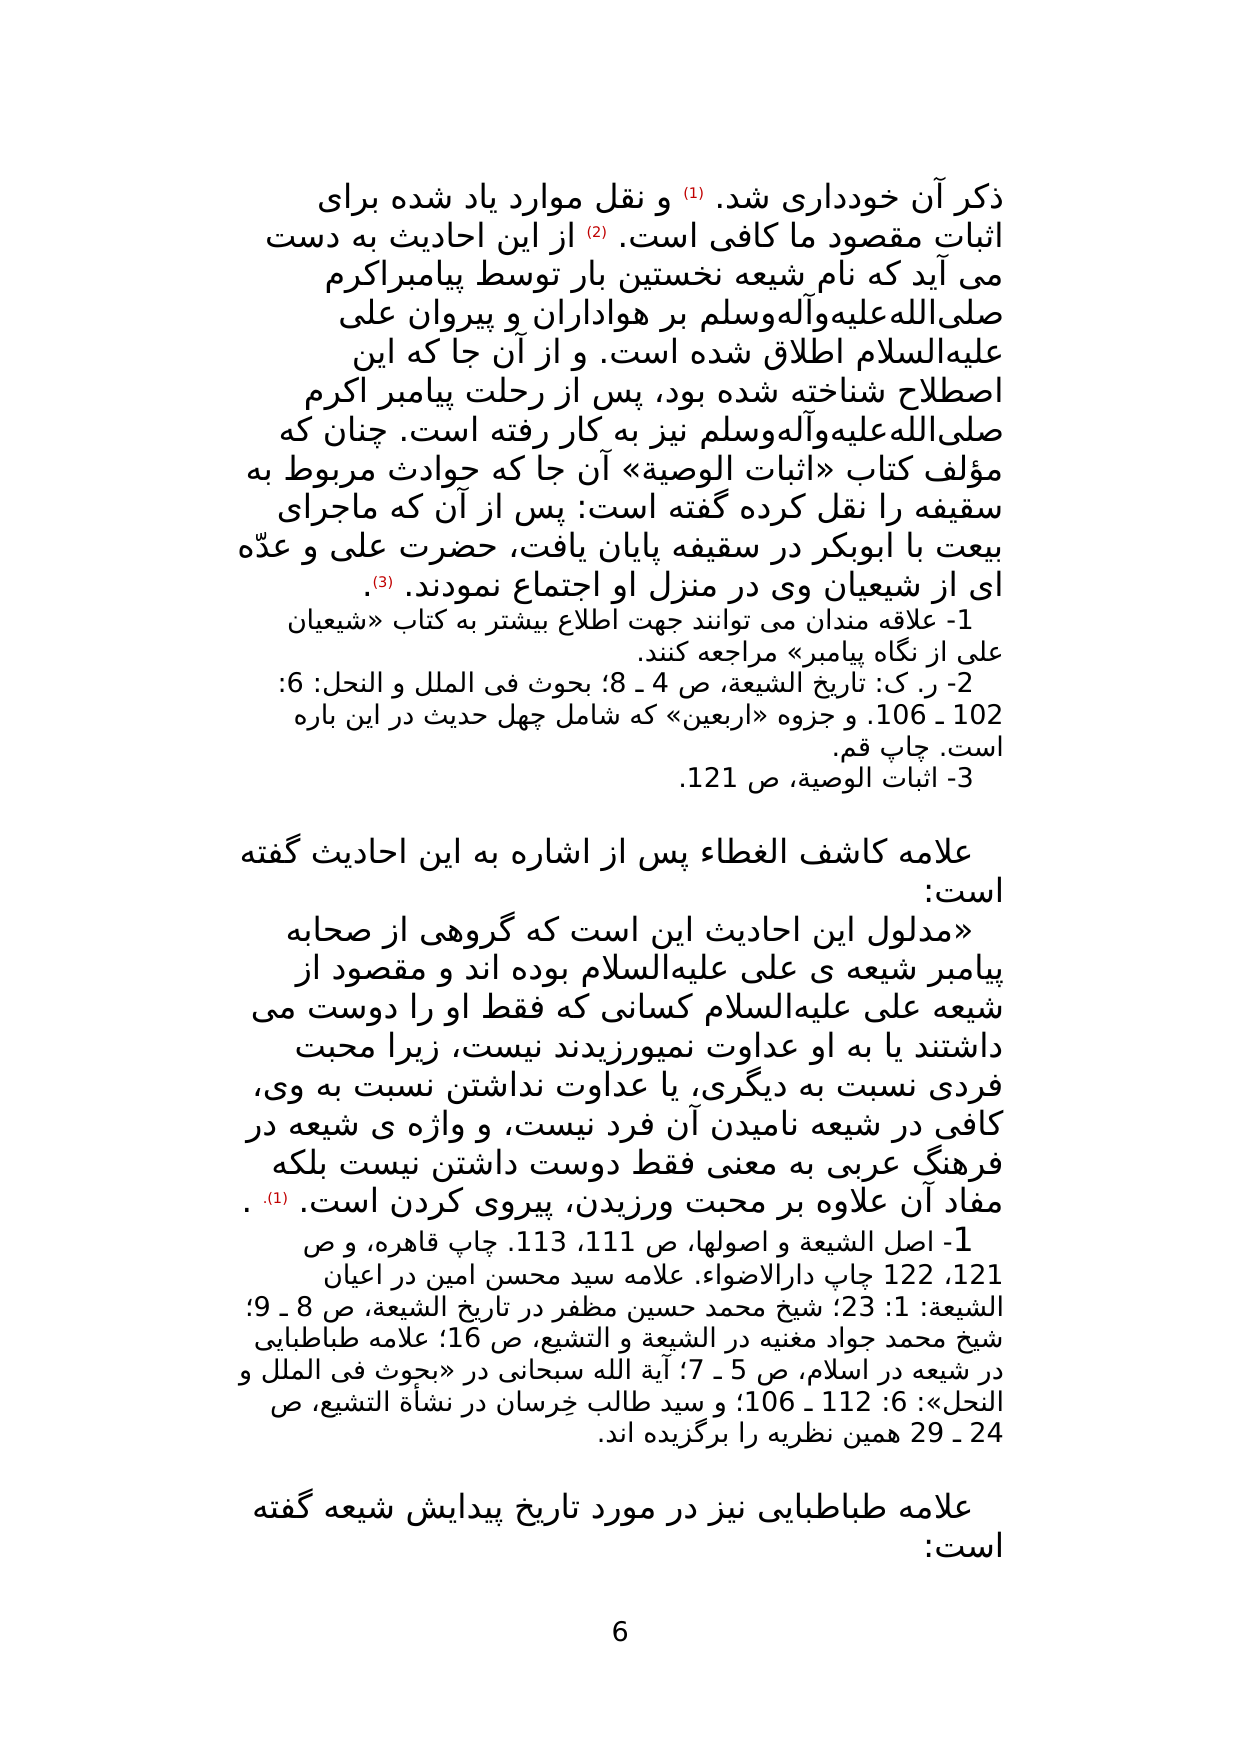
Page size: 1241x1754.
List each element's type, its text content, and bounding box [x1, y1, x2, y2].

text «مدلول این احادیث این است که گروهی از صحابه پیامبر شیعه ی علی عليه‌السلام بوده اند و مقصود از شیعه علی عليه‌السلام کسانی که فقط او را دوست می داشتند یا به او عداوت نمیورزیدند نیست، زیرا محبت فردی نسبت به دیگری، یا عداوت نداشتن نسبت به وی، کافی در شیعه نامیدن آن فرد نیست، و واژه ی شیعه در فرهنگ عربی به معنی فقط دوست داشتن نیست بلکه مفاد آن علاوه بر محبت ورزیدن، پیروی کردن است. (1). . [236, 910, 1004, 1221]
text علامه طباطبایی نیز در مورد تاریخ پیدایش شیعه گفته است: [236, 1487, 1004, 1565]
text 3- اثبات الوصیة، ص 121. [236, 762, 1004, 794]
text 2- ر. ک: تاریخ الشیعة، ص 4 ـ 8؛ بحوث فی الملل و النحل: 6: 102 ـ 106. و جزوه «اربعین» که شامل چهل حدیث در این باره است. چاپ قم. [236, 668, 1004, 762]
text علامه کاشف الغطاء پس از اشاره به این احادیث گفته است: [236, 832, 1004, 910]
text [236, 177, 1004, 604]
text 1- اصل الشیعة و اصولها، ص 111، 113. چاپ قاهره، و ص 121، 122 چاپ دارالاضواء. علامه سید محسن امین در اعیان الشیعة: 1: 23؛ شیخ محمد حسین مظفر در تاریخ الشیعة، ص 8 ـ 9؛ شیخ محمد جواد مغنیه در الشیعة و التشیع، ص 16؛ علامه طباطبایی در شیعه در اسلام، ص 5 ـ 7؛ آیة الله سبحانی در «بحوث فی الملل و النحل»: 6: 112 ـ 106؛ و سید طالب خِرسان در نشأة التشیع، ص 24 ـ 29 همین نظریه را برگزیده اند. [236, 1221, 1004, 1449]
text 1- علاقه مندان می توانند جهت اطلاع بیشتر به کتاب «شیعیان علی از نگاه پیامبر» مراجعه کنند. [236, 604, 1004, 668]
